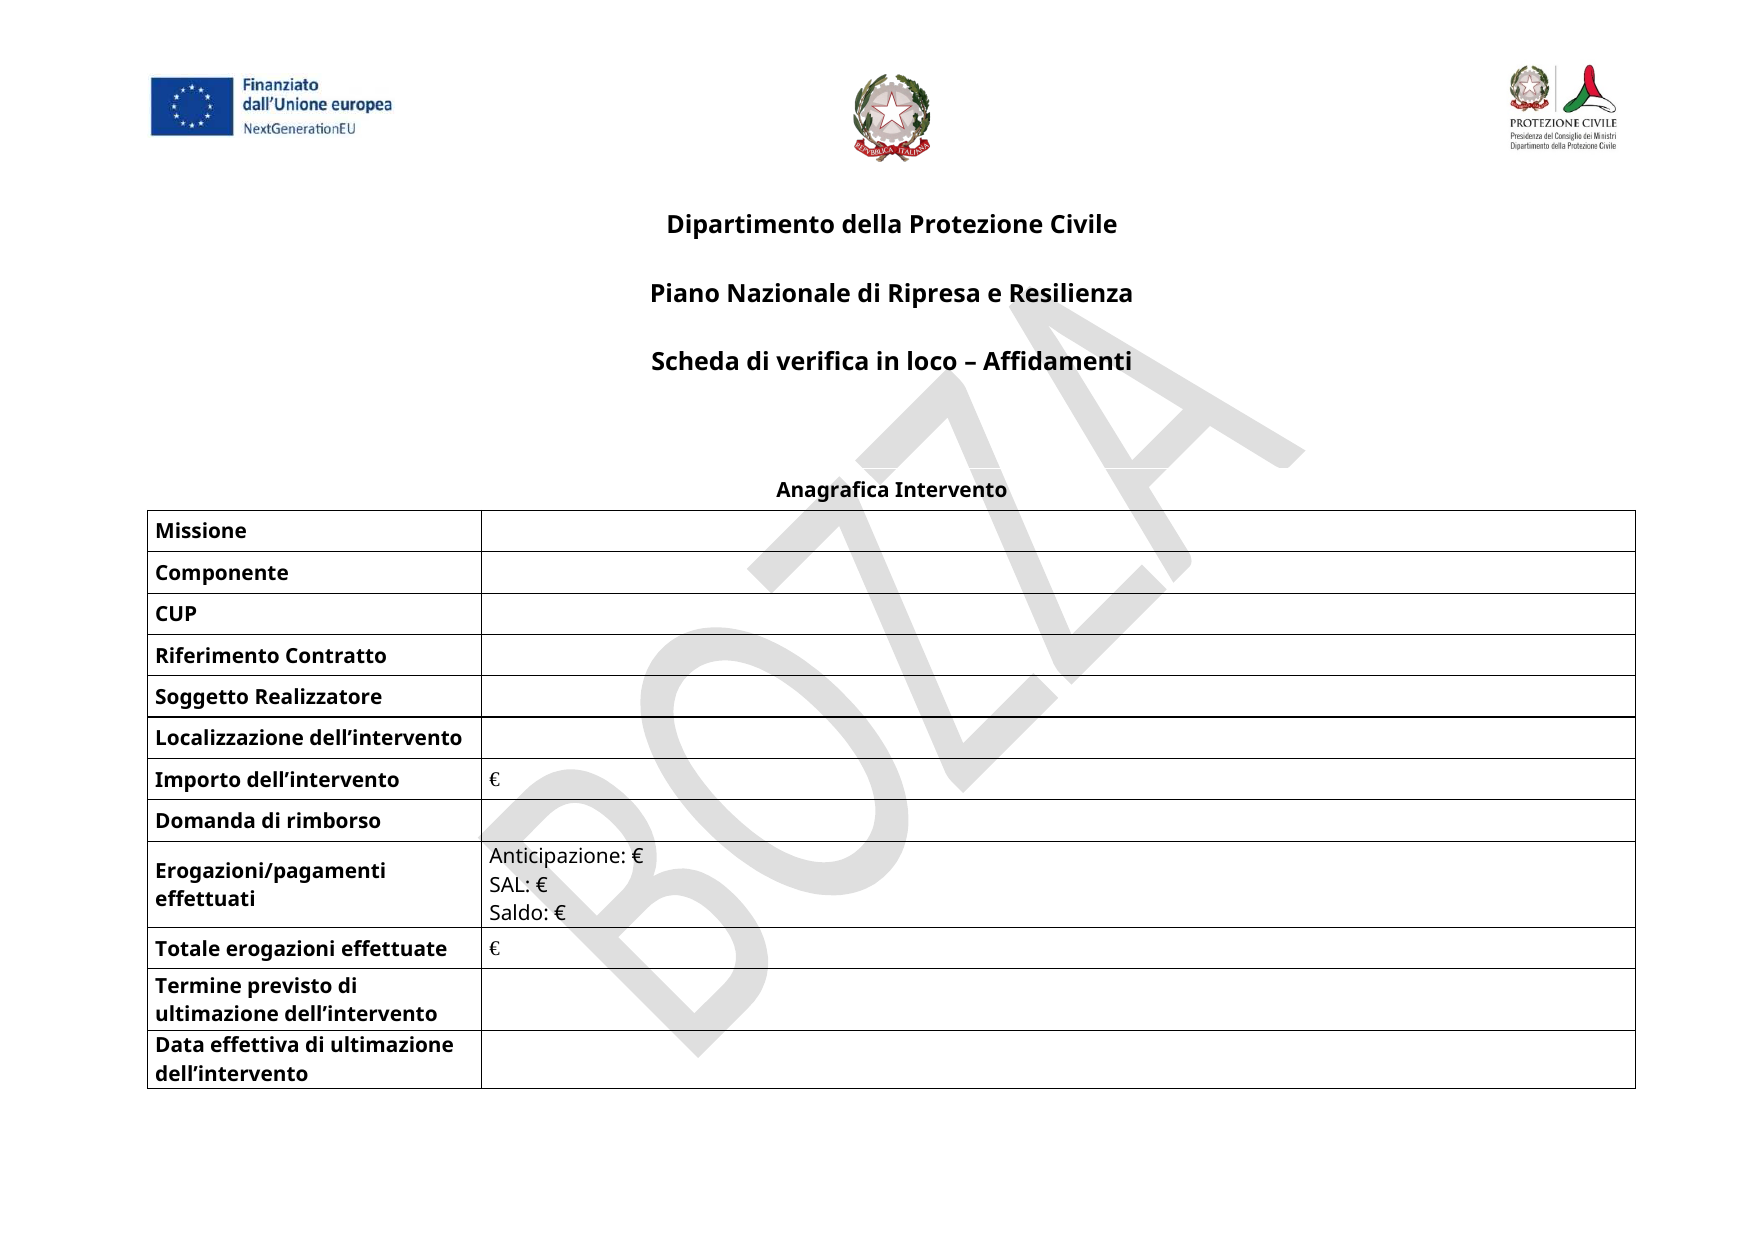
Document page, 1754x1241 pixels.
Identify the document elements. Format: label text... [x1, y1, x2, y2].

table_cell Data effettiva di ultimazione dell’intervento [148, 1031, 481, 1087]
table_cell Riferimento Contratto [148, 635, 481, 675]
table_cell [482, 1031, 1635, 1087]
table_cell [482, 676, 1635, 716]
table_cell Erogazioni/pagamenti effettuati [148, 842, 481, 927]
table_cell € [482, 928, 1635, 968]
table_cell [482, 635, 1635, 675]
table_cell [482, 511, 1635, 551]
text Dipartimento della Protezione Civile [148, 207, 1636, 241]
table_cell Localizzazione dell’intervento [148, 718, 481, 758]
table_cell [482, 718, 1635, 758]
table_cell Soggetto Realizzatore [148, 676, 481, 716]
table_cell [482, 969, 1635, 1029]
table_cell Componente [148, 552, 481, 592]
text Piano Nazionale di Ripresa e Resilienza [148, 275, 1636, 309]
table_header Anagrafica Intervento [148, 469, 1635, 510]
table_cell Totale erogazioni effettuate [148, 928, 481, 968]
table_cell Missione [148, 511, 481, 551]
table_cell CUP [148, 594, 481, 634]
table_cell Anticipazione: € SAL: € Saldo: € [482, 842, 1635, 927]
table_cell Domanda di rimborso [148, 800, 481, 841]
table_cell [482, 552, 1635, 592]
table_cell [482, 594, 1635, 634]
picture [1493, 52, 1636, 156]
table_cell [482, 800, 1635, 841]
table_cell Termine previsto di ultimazione dell’intervento [148, 969, 481, 1029]
table_cell € [482, 759, 1635, 799]
text Scheda di verifica in loco – Affidamenti [148, 343, 1636, 377]
table_cell Importo dell’intervento [148, 759, 481, 799]
picture [853, 74, 931, 162]
